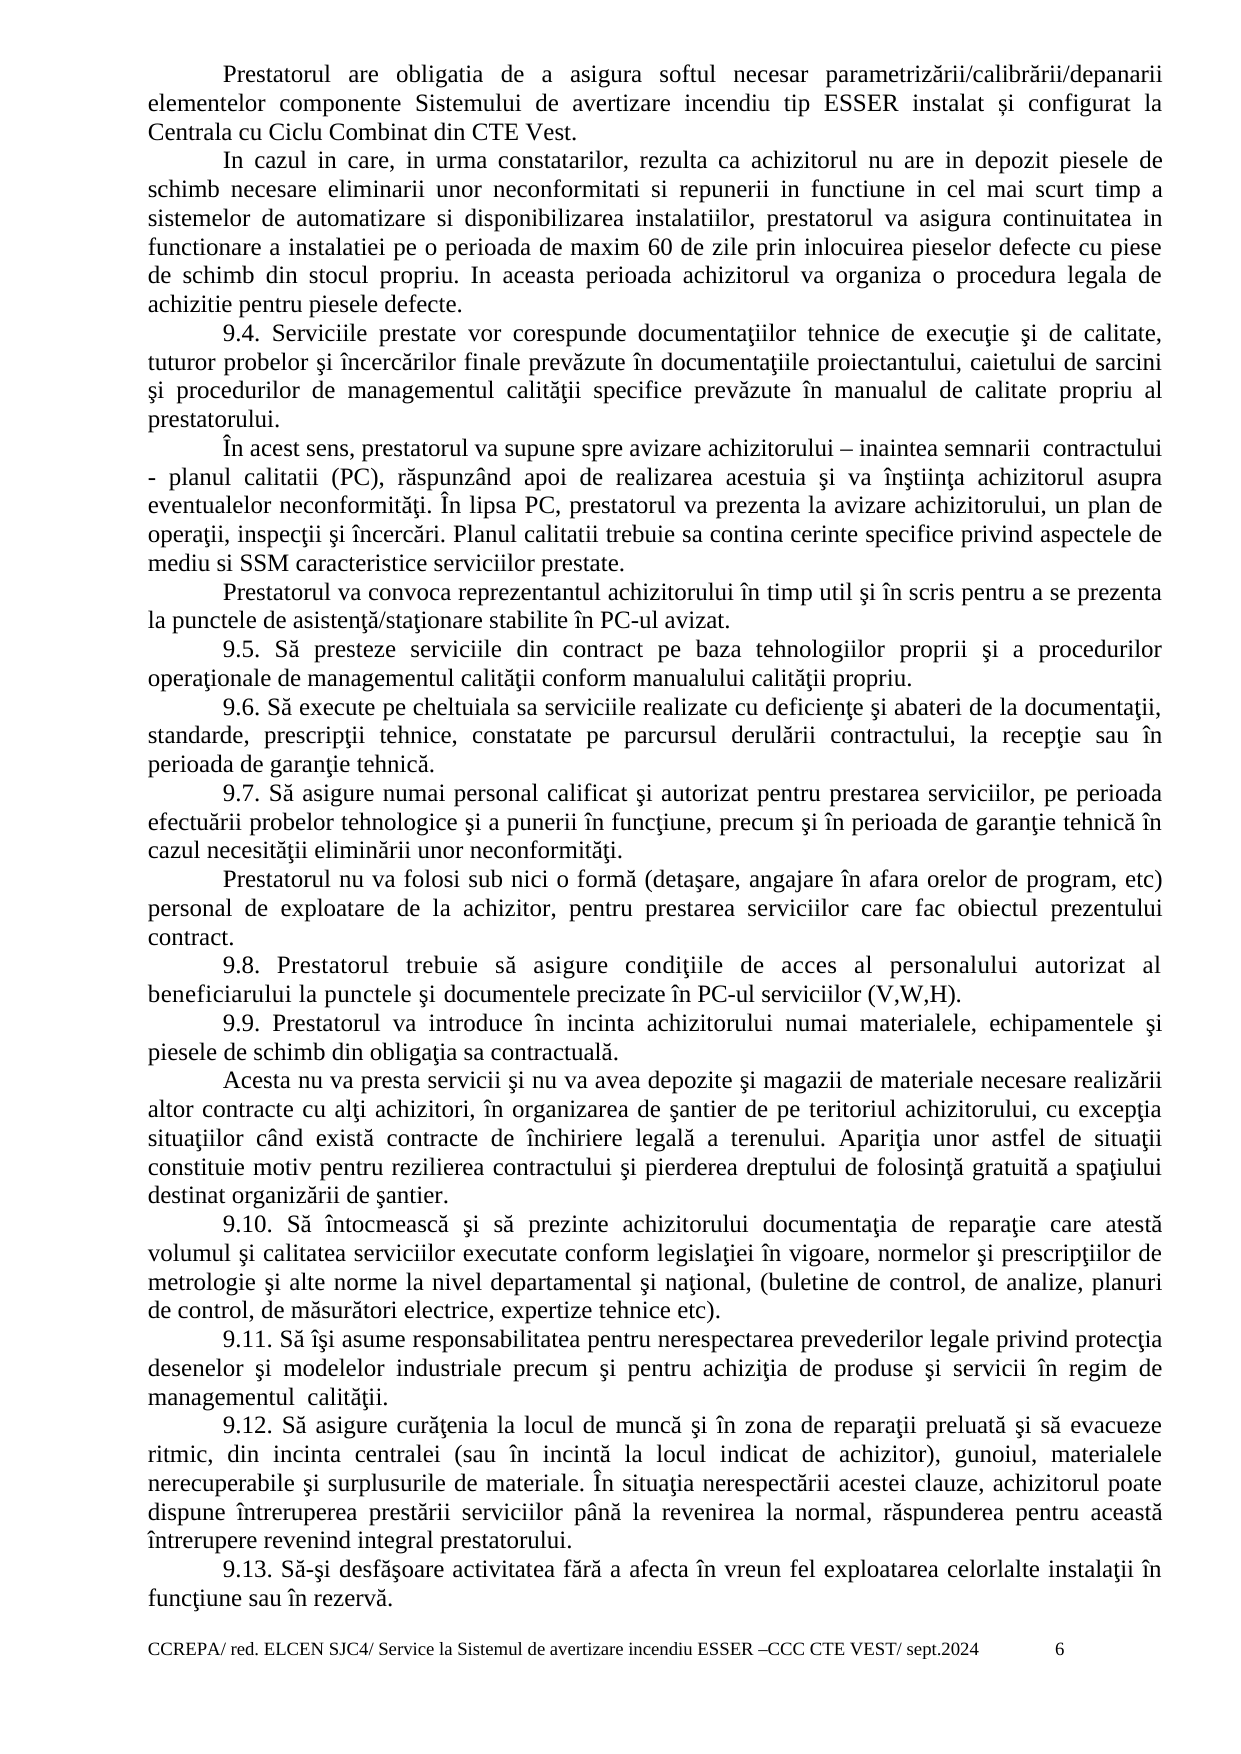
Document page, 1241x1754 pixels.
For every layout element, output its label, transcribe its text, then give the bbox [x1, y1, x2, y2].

text 9.12. Să asigure curăţenia la locul de muncă şi în zona de reparaţii preluată şi să evacueze ritmic, din incinta centralei (sau în incintă la locul indicat de achizitor), gunoiul, materialele nerecuperabile şi surplusurile de materiale. În situaţia nerespectării acestei clauze, achizitorul poate dispune întreruperea prestării serviciilor până la revenirea la normal, răspunderea pentru această întrerupere revenind integral prestatorului. [148, 1410, 1163, 1554]
text 9.5. Să presteze serviciile din contract pe baza tehnologiilor proprii şi a procedurilor operaţionale de managementul calităţii conform manualului calităţii propriu. [148, 634, 1163, 692]
text 9.10. Să întocmească şi să prezinte achizitorului documentaţia de reparaţie care atestă volumul şi calitatea serviciilor executate conform legislaţiei în vigoare, normelor şi prescripţiilor de metrologie şi alte norme la nivel departamental şi naţional, (buletine de control, de analize, planuri de control, de măsurători electrice, expertize tehnice etc). [148, 1209, 1163, 1324]
text Prestatorul nu va folosi sub nici o formă (detaşare, angajare în afara orelor de program, etc) personal de exploatare de la achizitor, pentru prestarea serviciilor care fac obiectul prezentului contract. [148, 864, 1163, 950]
text In cazul in care, in urma constatarilor, rezulta ca achizitorul nu are in depozit piesele de schimb necesare eliminarii unor neconformitati si repunerii in functiune in cel mai scurt timp a sistemelor de automatizare si disponibilizarea instalatiilor, prestatorul va asigura continuitatea in functionare a instalatiei pe o perioada de maxim 60 de zile prin inlocuirea pieselor defecte cu piese de schimb din stocul propriu. In aceasta perioada achizitorul va organiza o procedura legala de achizitie pentru piesele defecte. [148, 145, 1163, 318]
text 9.13. Să-şi desfăşoare activitatea fără a afecta în vreun fel exploatarea celorlalte instalaţii în funcţiune sau în rezervă. [148, 1554, 1163, 1612]
text Prestatorul va convoca reprezentantul achizitorului în timp util şi în scris pentru a se prezenta la punctele de asistenţă/staţionare stabilite în PC-ul avizat. [148, 577, 1163, 634]
text Acesta nu va presta servicii şi nu va avea depozite şi magazii de materiale necesare realizării altor contracte cu alţi achizitori, în organizarea de şantier de pe teritoriul achizitorului, cu excepţia situaţiilor când există contracte de închiriere legală a terenului. Apariţia unor astfel de situaţii constituie motiv pentru rezilierea contractului şi pierderea dreptului de folosinţă gratuită a spaţiului destinat organizării de şantier. [148, 1065, 1163, 1209]
text 9.6. Să execute pe cheltuiala sa serviciile realizate cu deficienţe şi abateri de la documentaţii, standarde, prescripţii tehnice, constatate pe parcursul derulării contractului, la recepţie sau în perioada de garanţie tehnică. [148, 692, 1163, 778]
text 9.11. Să îşi asume responsabilitatea pentru nerespectarea prevederilor legale privind protecţia desenelor şi modelelor industriale precum şi pentru achiziţia de produse şi servicii în regim de managementul calităţii. [148, 1324, 1163, 1410]
text 9.9. Prestatorul va introduce în incinta achizitorului numai materialele, echipamentele şi piesele de schimb din obligaţia sa contractuală. [148, 1008, 1163, 1065]
text În acest sens, prestatorul va supune spre avizare achizitorului – inaintea semnarii contractului - planul calitatii (PC), răspunzând apoi de realizarea acestuia şi va înştiinţa achizitorul asupra eventualelor neconformităţi. În lipsa PC, prestatorul va prezenta la avizare achizitorului, un plan de operaţii, inspecţii şi încercări. Planul calitatii trebuie sa contina cerinte specifice privind aspectele de mediu si SSM caracteristice serviciilor prestate. [148, 433, 1163, 577]
text 9.8. Prestatorul trebuie să asigure condiţiile de acces al personalului autorizat al beneficiarului la punctele şi documentele precizate în PC-ul serviciilor (V,W,H). [148, 950, 1163, 1008]
text Prestatorul are obligatia de a asigura softul necesar parametrizării/calibrării/depanarii elementelor componente Sistemului de avertizare incendiu tip ESSER instalat și configurat la Centrala cu Ciclu Combinat din CTE Vest. [148, 59, 1163, 145]
text 9.7. Să asigure numai personal calificat şi autorizat pentru prestarea serviciilor, pe perioada efectuării probelor tehnologice şi a punerii în funcţiune, precum şi în perioada de garanţie tehnică în cazul necesităţii eliminării unor neconformităţi. [148, 778, 1163, 864]
text 9.4. Serviciile prestate vor corespunde documentaţiilor tehnice de execuţie şi de calitate, tuturor probelor şi încercărilor finale prevăzute în documentaţiile proiectantului, caietului de sarcini şi procedurilor de managementul calităţii specifice prevăzute în manualul de calitate propriu al prestatorului. [148, 318, 1163, 433]
